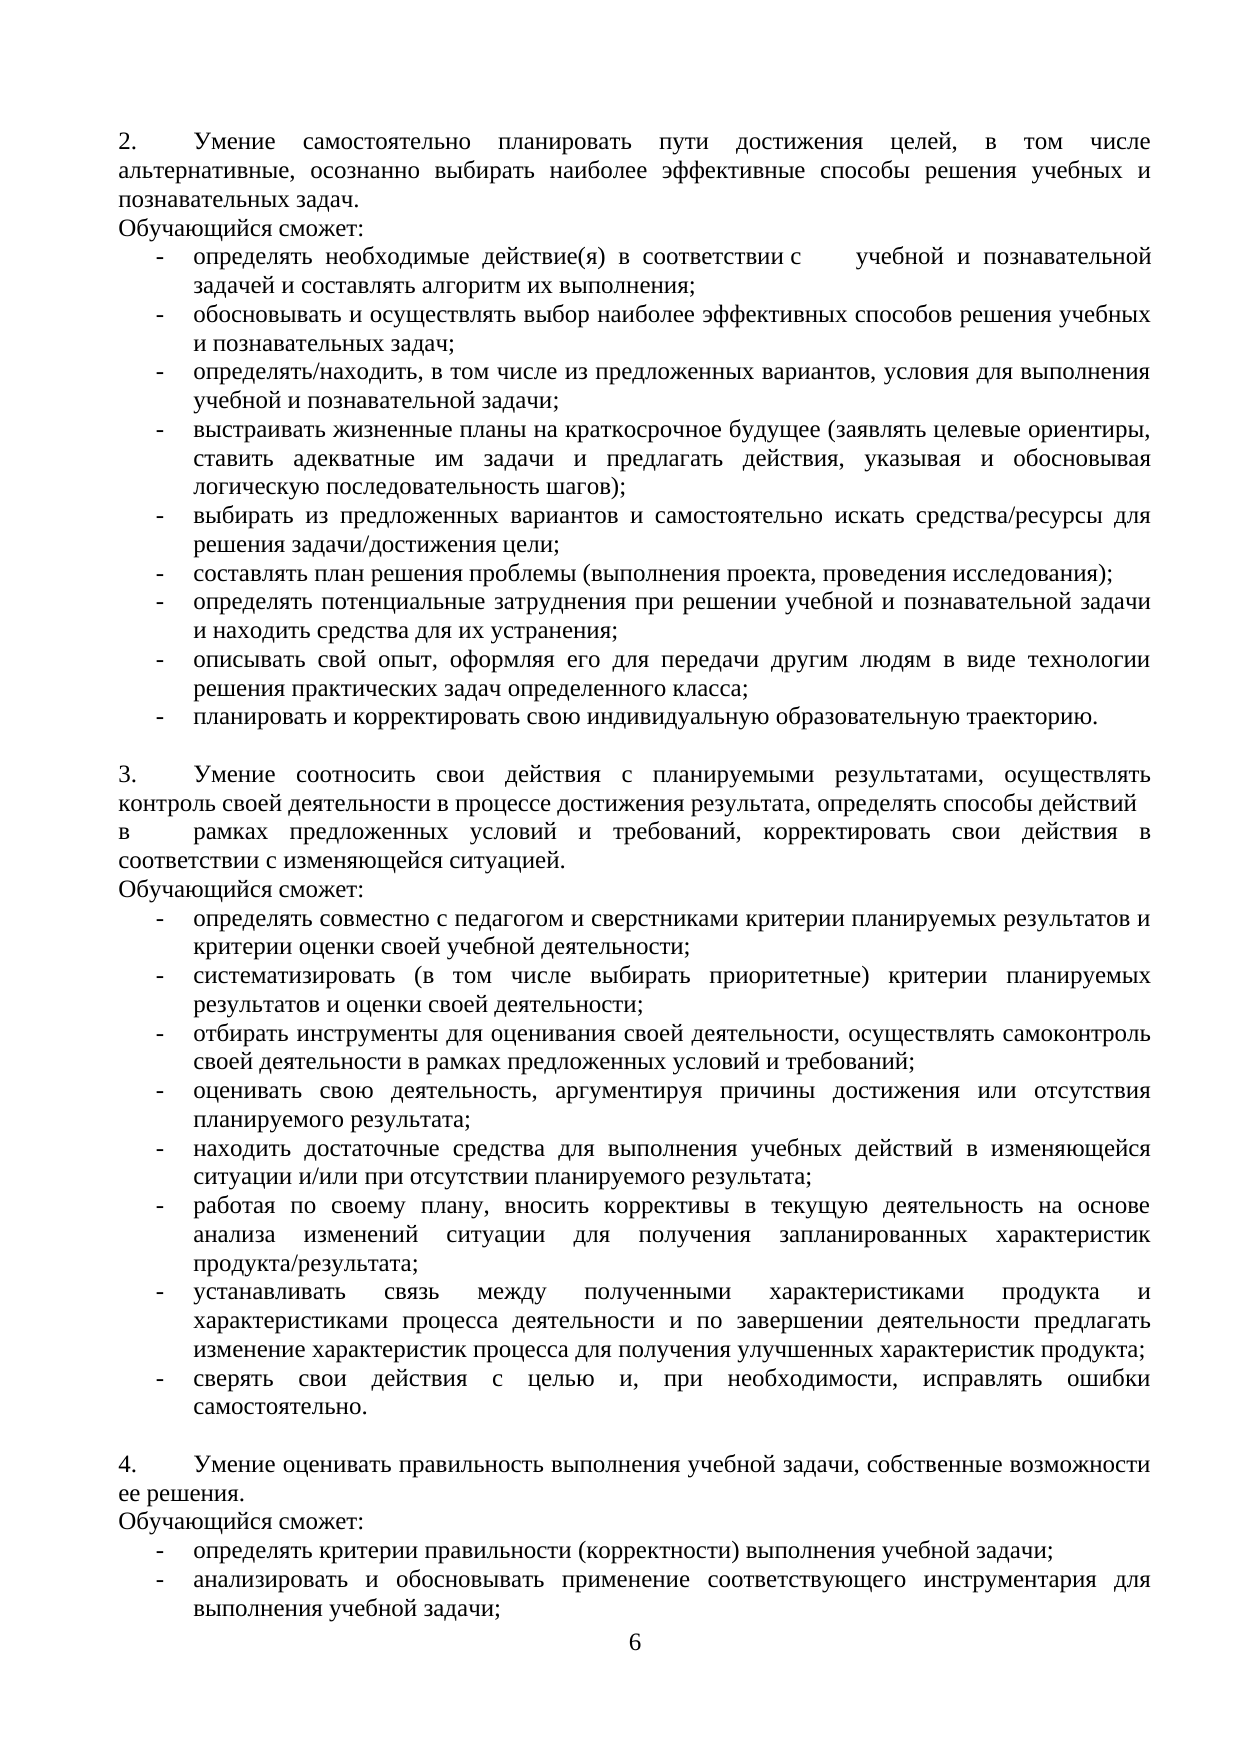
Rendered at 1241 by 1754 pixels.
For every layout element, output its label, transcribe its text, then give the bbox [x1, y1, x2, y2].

text 2. Умение самостоятельно планировать пути достижения целей, в том числе альтернативные, осознанно выбирать наиболее эффективные способы решения учебных и познавательных задач. [118, 126, 1152, 213]
list оценивать свою деятельность, аргументируя причины достижения или отсутствия планируемого результата; [156, 1075, 1152, 1133]
list определять/находить, в том числе из предложенных вариантов, условия для выполнения учебной и познавательной задачи; [156, 356, 1152, 414]
text Обучающийся сможет: [118, 1506, 1152, 1535]
list определять совместно с педагогом и сверстниками критерии планируемых результатов и критерии оценки своей учебной деятельности; [156, 903, 1152, 960]
text Обучающийся сможет: [118, 874, 1152, 903]
list сверять свои действия с целью и, при необходимости, исправлять ошибки самостоятельно. [156, 1363, 1152, 1420]
list определять потенциальные затруднения при решении учебной и познавательной задачи и находить средства для их устранения; [156, 586, 1152, 644]
list выстраивать жизненные планы на краткосрочное будущее (заявлять целевые ориентиры, ставить адекватные им задачи и предлагать действия, указывая и обосновывая логическую последовательность шагов); [156, 414, 1152, 500]
list находить достаточные средства для выполнения учебных действий в изменяющейся ситуации и/или при отсутствии планируемого результата; [156, 1133, 1152, 1190]
list обосновывать и осуществлять выбор наиболее эффективных способов решения учебных и познавательных задач; [156, 299, 1152, 356]
list систематизировать (в том числе выбирать приоритетные) критерии планируемых результатов и оценки своей деятельности; [156, 960, 1152, 1018]
list выбирать из предложенных вариантов и самостоятельно искать средства/ресурсы для решения задачи/достижения цели; [156, 500, 1152, 558]
text 4. Умение оценивать правильность выполнения учебной задачи, собственные возможности ее решения. [118, 1449, 1152, 1506]
list отбирать инструменты для оценивания своей деятельности, осуществлять самоконтроль своей деятельности в рамках предложенных условий и требований; [156, 1018, 1152, 1075]
text в рамках предложенных условий и требований, корректировать свои действия в соответствии с изменяющейся ситуацией. [118, 816, 1152, 874]
list описывать свой опыт, оформляя его для передачи другим людям в виде технологии решения практических задач определенного класса; [156, 644, 1152, 701]
list планировать и корректировать свою индивидуальную образовательную траекторию. [156, 701, 1152, 730]
list устанавливать связь между полученными характеристиками продукта и характеристиками процесса деятельности и по завершении деятельности предлагать изменение характеристик процесса для получения улучшенных характеристик продукта; [156, 1276, 1152, 1363]
text Обучающийся сможет: [118, 213, 1152, 241]
text 3. Умение соотносить свои действия с планируемыми результатами, осуществлять контроль своей деятельности в процессе достижения результата, определять способы действий [118, 759, 1152, 816]
list определять необходимые действие(я) в соответствии с учебной и познавательной задачей и составлять алгоритм их выполнения; [156, 241, 1152, 299]
list работая по своему плану, вносить коррективы в текущую деятельность на основе анализа изменений ситуации для получения запланированных характеристик продукта/результата; [156, 1190, 1152, 1276]
list анализировать и обосновывать применение соответствующего инструментария для выполнения учебной задачи; [156, 1564, 1152, 1621]
list определять критерии правильности (корректности) выполнения учебной задачи; [156, 1535, 1152, 1564]
list составлять план решения проблемы (выполнения проекта, проведения исследования); [156, 558, 1152, 586]
